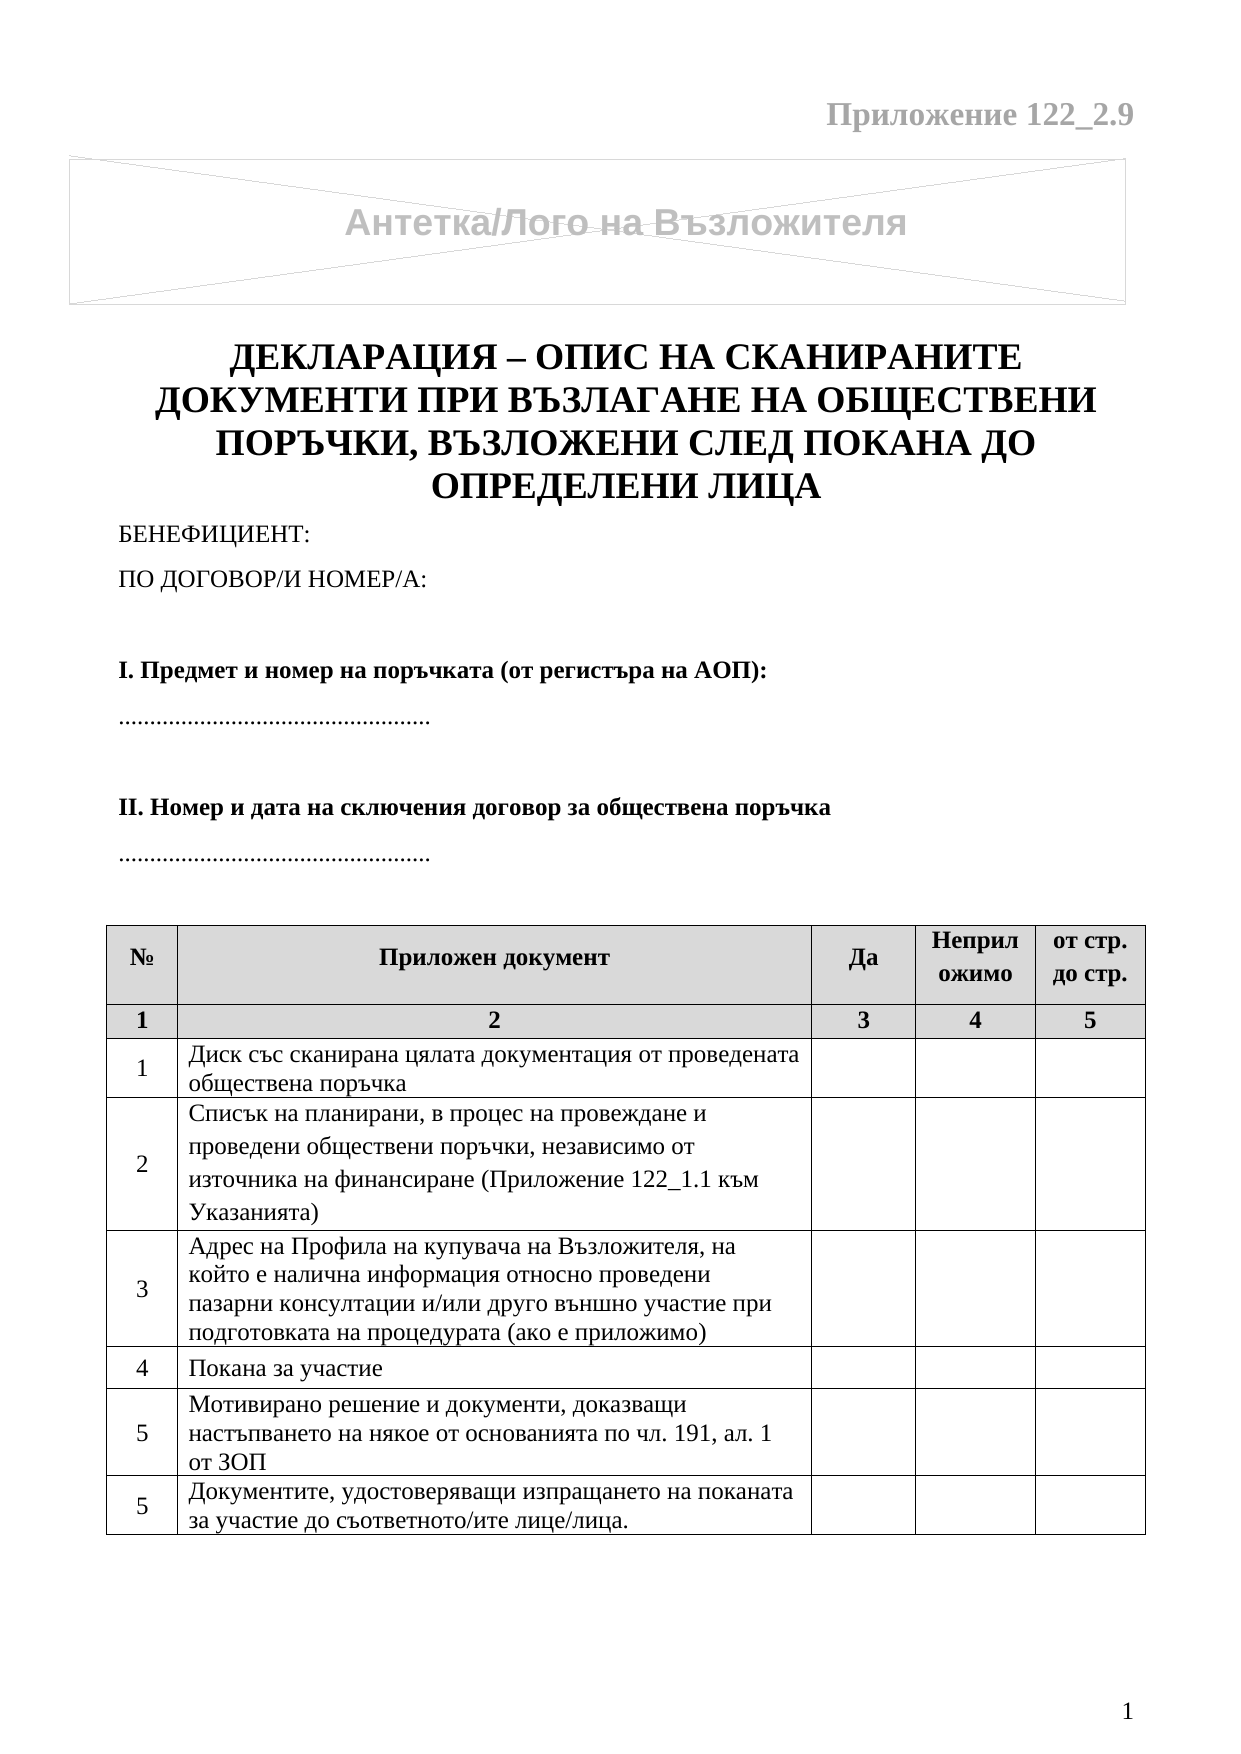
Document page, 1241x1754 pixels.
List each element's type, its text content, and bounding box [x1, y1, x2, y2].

text ІІ. Номер и дата на сключения договор за обществена поръчка [118, 792, 1134, 821]
table_cell [812, 1098, 915, 1230]
table_header от стр. до стр. [1036, 926, 1145, 1004]
table_cell Документите, удостоверяващи изпращането на поканата за участие до съответното/ите лице/лица. [178, 1476, 811, 1534]
table_cell [812, 1476, 915, 1534]
table_cell Покана за участие [178, 1347, 811, 1388]
table_cell [916, 1347, 1035, 1388]
table_cell 3 [107, 1231, 177, 1346]
table_cell [1036, 1476, 1145, 1534]
text Приложение 122_2.9 [118, 94, 1134, 133]
text ДЕКЛАРАЦИЯ – ОПИС НА СКАНИРАНИТЕ ДОКУМЕНТИ ПРИ ВЪЗЛАГАНЕ НА ОБЩЕСТВЕНИ ПОРЪЧКИ, ВЪЗЛОЖЕНИ СЛЕД ПОКАНА ДО ОПРЕДЕЛЕНИ ЛИЦА [118, 334, 1134, 507]
table_cell 4 [916, 1005, 1035, 1038]
table_cell 1 [107, 1039, 177, 1097]
table_cell [1036, 1039, 1145, 1097]
text ПО ДОГОВОР/И НОМЕР/А: [118, 564, 1134, 593]
table_cell 2 [178, 1005, 811, 1038]
text Антетка/Лого на Възложителя [118, 200, 1134, 243]
table_cell 4 [107, 1347, 177, 1388]
text .................................................. [118, 838, 1134, 866]
table_cell [916, 1098, 1035, 1230]
table_cell [916, 1039, 1035, 1097]
table_cell 5 [107, 1389, 177, 1475]
table_header Приложен документ [178, 926, 811, 1004]
text БЕНЕФИЦИЕНТ: [118, 519, 1134, 548]
table_cell [916, 1476, 1035, 1534]
table_cell 3 [812, 1005, 915, 1038]
table_cell [812, 1389, 915, 1475]
table_cell Адрес на Профила на купувача на Възложителя, на който е налична информация относно проведени пазарни консултации и/или друго външно участие при подготовката на процедурата (ако е приложимо) [178, 1231, 811, 1346]
table_header Неприложимо [916, 926, 1035, 1004]
table_header Да [812, 926, 915, 1004]
table_cell [1036, 1347, 1145, 1388]
table_cell Списък на планирани, в процес на провеждане и проведени обществени поръчки, независимо от източника на финансиране (Приложение 122_1.1 към Указанията) [178, 1098, 811, 1230]
table_cell 5 [1036, 1005, 1145, 1038]
table_cell [916, 1231, 1035, 1346]
table_cell [812, 1231, 915, 1346]
table_cell [812, 1039, 915, 1097]
table_cell 1 [107, 1005, 177, 1038]
table_cell [812, 1347, 915, 1388]
table_cell [1036, 1098, 1145, 1230]
table_cell [916, 1389, 1035, 1475]
table_cell 2 [107, 1098, 177, 1230]
table_cell 5 [107, 1476, 177, 1534]
table_cell [1036, 1231, 1145, 1346]
text I. Предмет и номер на поръчката (от регистъра на АОП): [118, 656, 1134, 684]
text .................................................. [118, 701, 1134, 730]
table_cell [1036, 1389, 1145, 1475]
table_cell Мотивирано решение и документи, доказващи настъпването на някое от основанията по чл. 191, ал. 1 от ЗОП [178, 1389, 811, 1475]
table_cell Диск със сканирана цялата документация от проведената обществена поръчка [178, 1039, 811, 1097]
table_header № [107, 926, 177, 1004]
